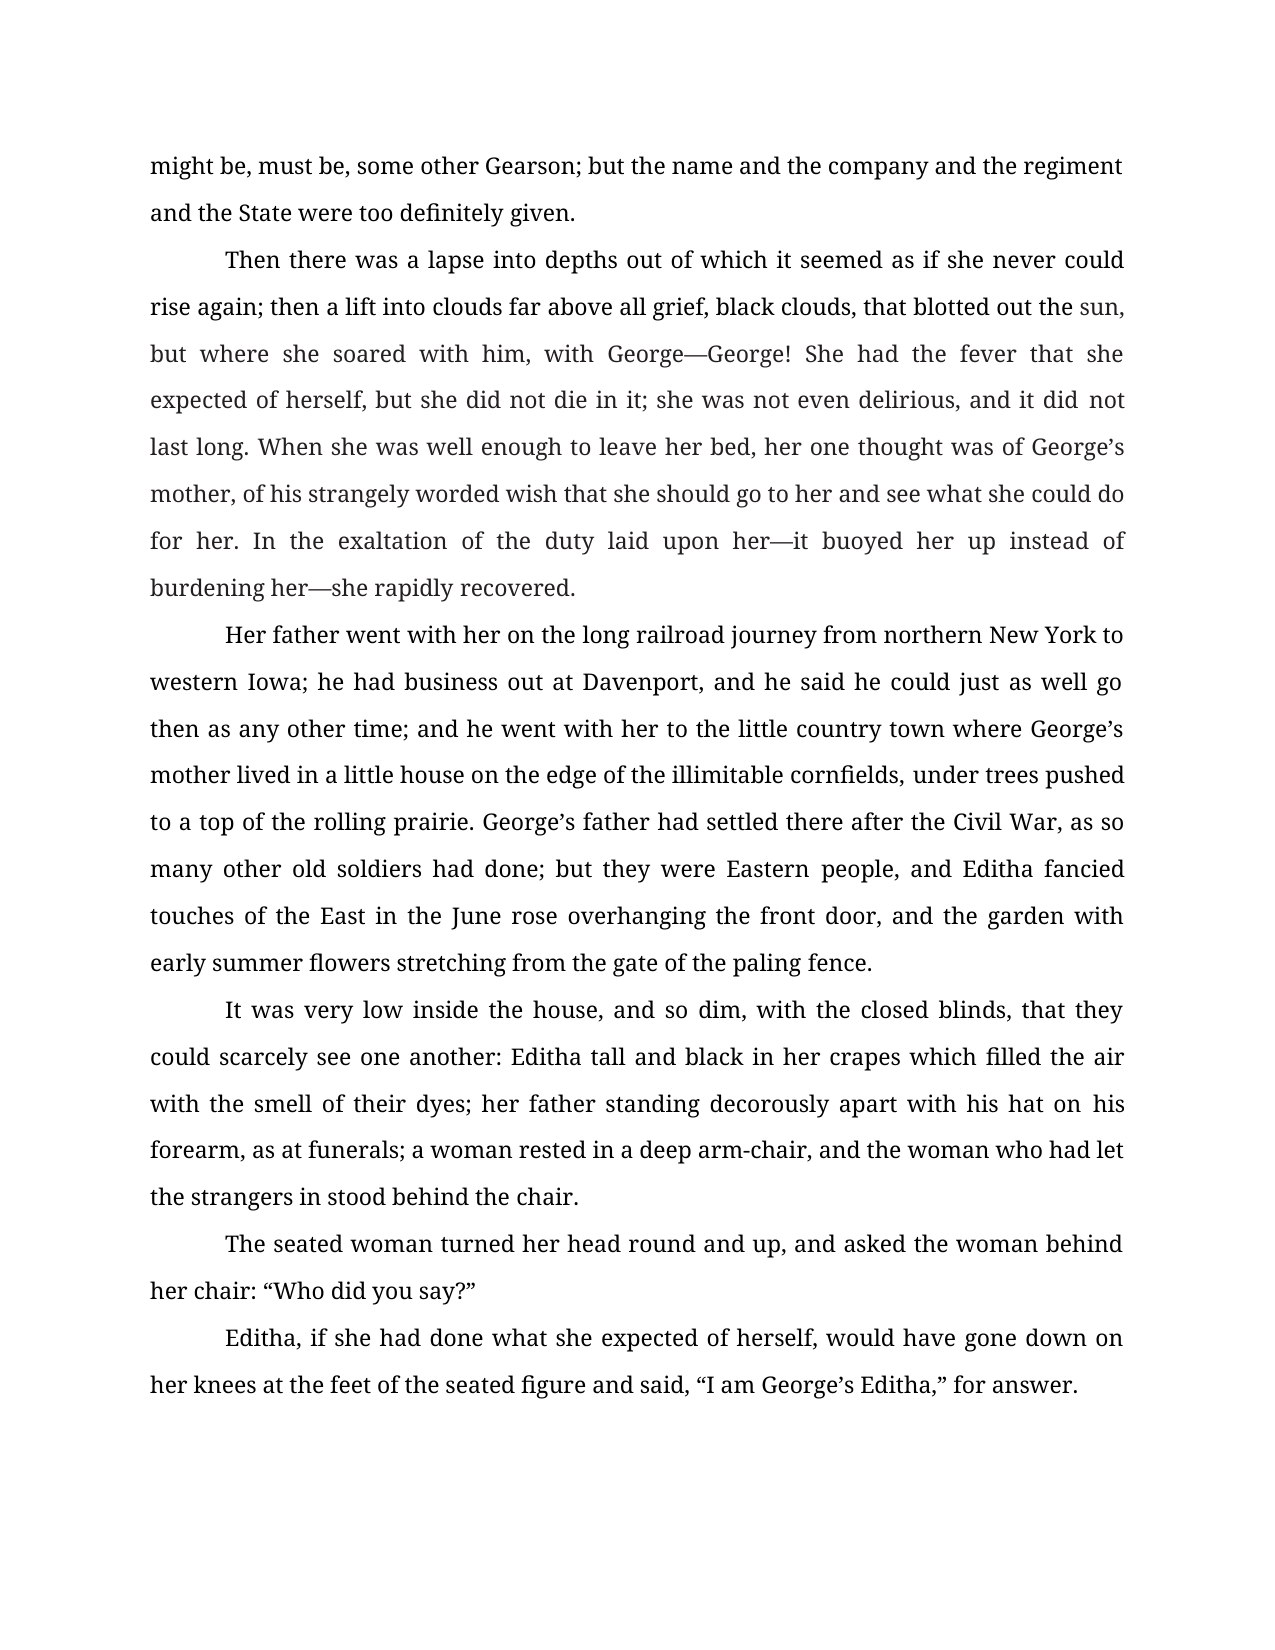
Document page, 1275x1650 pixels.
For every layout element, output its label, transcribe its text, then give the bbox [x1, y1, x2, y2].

text The seated woman turned her head round and up, and asked the woman behind her chair: “Who did you say?” [150, 1228, 1125, 1306]
text Her father went with her on the long railroad journey from northern New York to western Iowa; he had business out at Davenport, and he said he could just as well go then as any other time; and he went with her to the little country town where George’s mother lived in a little house on the edge of the illimitable cornfields, under trees pushed to a top of the rolling prairie. George’s father had settled there after the Civil War, as so many other old soldiers had done; but they were Eastern people, and Editha fancied touches of the East in the June rose overhanging the front door, and the garden with early summer flowers stretching from the gate of the paling fence. [150, 619, 1125, 978]
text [150, 150, 1125, 228]
text Editha, if she had done what she expected of herself, would have gone down on her knees at the feet of the seated figure and said, “I am George’s Editha,” for answer. [150, 1322, 1125, 1400]
text Then there was a lapse into depths out of which it seemed as if she never could rise again; then a lift into clouds far above all grief, black clouds, that blotted out the sun, but where she soared with him, with George—George! She had the fever that she expected of herself, but she did not die in it; she was not even delirious, and it did not last long. When she was well enough to leave her bed, her one thought was of George’s mother, of his strangely worded wish that she should go to her and see what she could do for her. In the exaltation of the duty laid upon her—it buoyed her up instead of burdening her—she rapidly recovered. [150, 244, 1125, 603]
text It was very low inside the house, and so dim, with the closed blinds, that they could scarcely see one another: Editha tall and black in her crapes which filled the air with the smell of their dyes; her father standing decorously apart with his hat on his forearm, as at funerals; a woman rested in a deep arm-chair, and the woman who had let the strangers in stood behind the chair. [150, 994, 1125, 1212]
